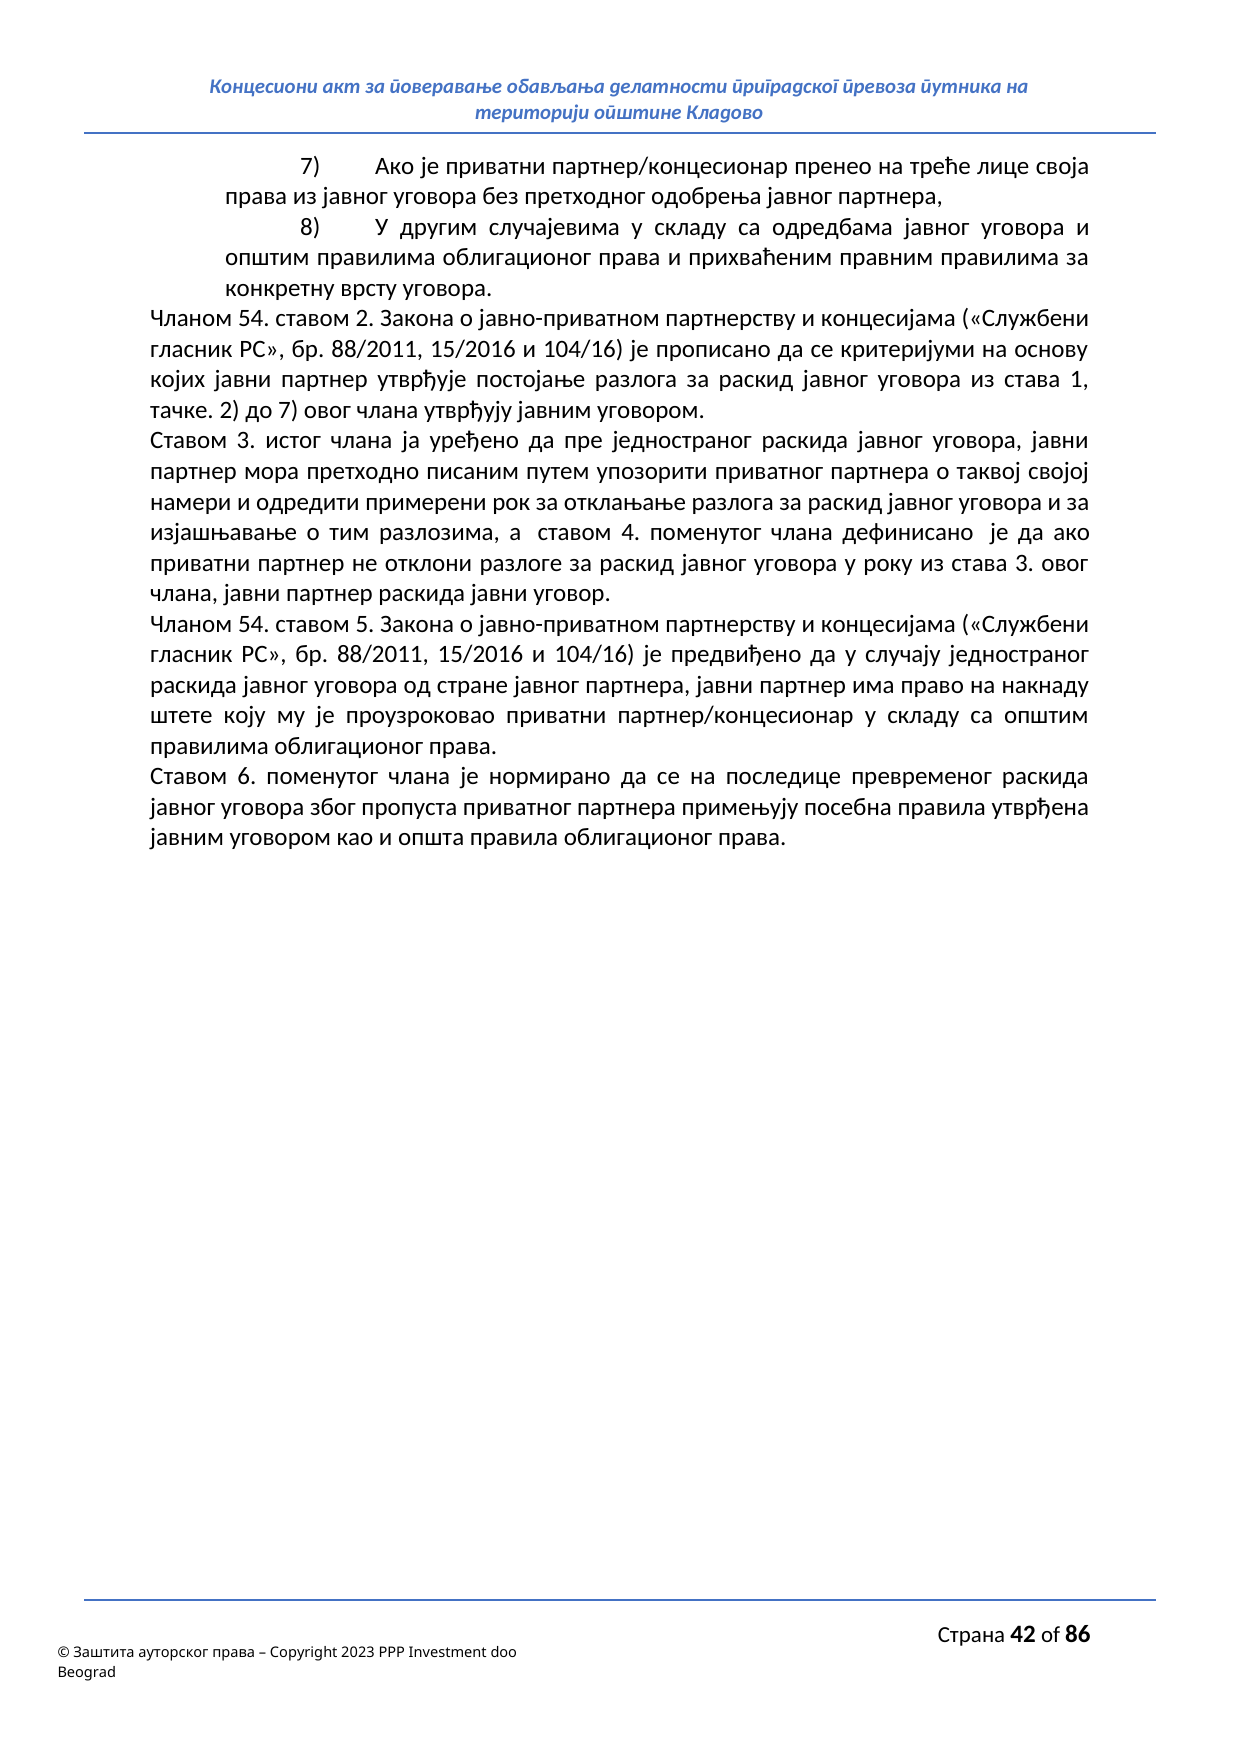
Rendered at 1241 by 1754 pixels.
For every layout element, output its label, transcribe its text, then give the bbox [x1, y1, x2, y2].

text 7) Ако је приватни партнер/концесионар пренео на треће лице своја права из јавног уговора без претходног одобрења јавног партнера, [225, 150, 1090, 211]
text Ставом 6. поменутог члана је нормирано да се на последице превременог раскида јавног уговора због пропуста приватног партнера примењују посебна правила утврђена јавним уговором као и општа правила облигационог права. [150, 760, 1090, 852]
text Ставом 3. истог члана ја уређено да пре једностраног раскида јавног уговора, јавни партнер мора претходно писаним путем упозорити приватног партнера о таквој својој намери и одредити примерени рок за отклањање разлога за раскид јавног уговора и за изјашњавање о тим разлозима, а ставом 4. поменутог члана дефинисано је да ако приватни партнер не отклони разлоге за раскид јавног уговора у року из става 3. овог члана, јавни партнер раскида јавни уговор. [150, 425, 1090, 608]
text Чланом 54. ставом 5. Закона о јавно-приватном партнерству и концесијама («Службени гласник РС», бр. 88/2011, 15/2016 и 104/16) је предвиђено да у случају једностраног раскида јавног уговора од стране јавног партнера, јавни партнер има право на накнаду штете коју му је проузроковао приватни партнер/концесионар у складу са општим правилима облигационог права. [150, 608, 1090, 760]
text Чланом 54. ставом 2. Закона о јавно-приватном партнерству и концесијама («Службени гласник РС», бр. 88/2011, 15/2016 и 104/16) је прописано да се критеријуми на основу којих јавни партнер утврђује постојање разлога за раскид јавног уговора из става 1, тачке. 2) до 7) овог члана утврђују јавним уговором. [150, 303, 1090, 425]
text 8) У другим случајевима у складу са одредбама јавног уговора и општим правилима облигационог права и прихваћеним правним правилима за конкретну врсту уговора. [225, 211, 1090, 303]
